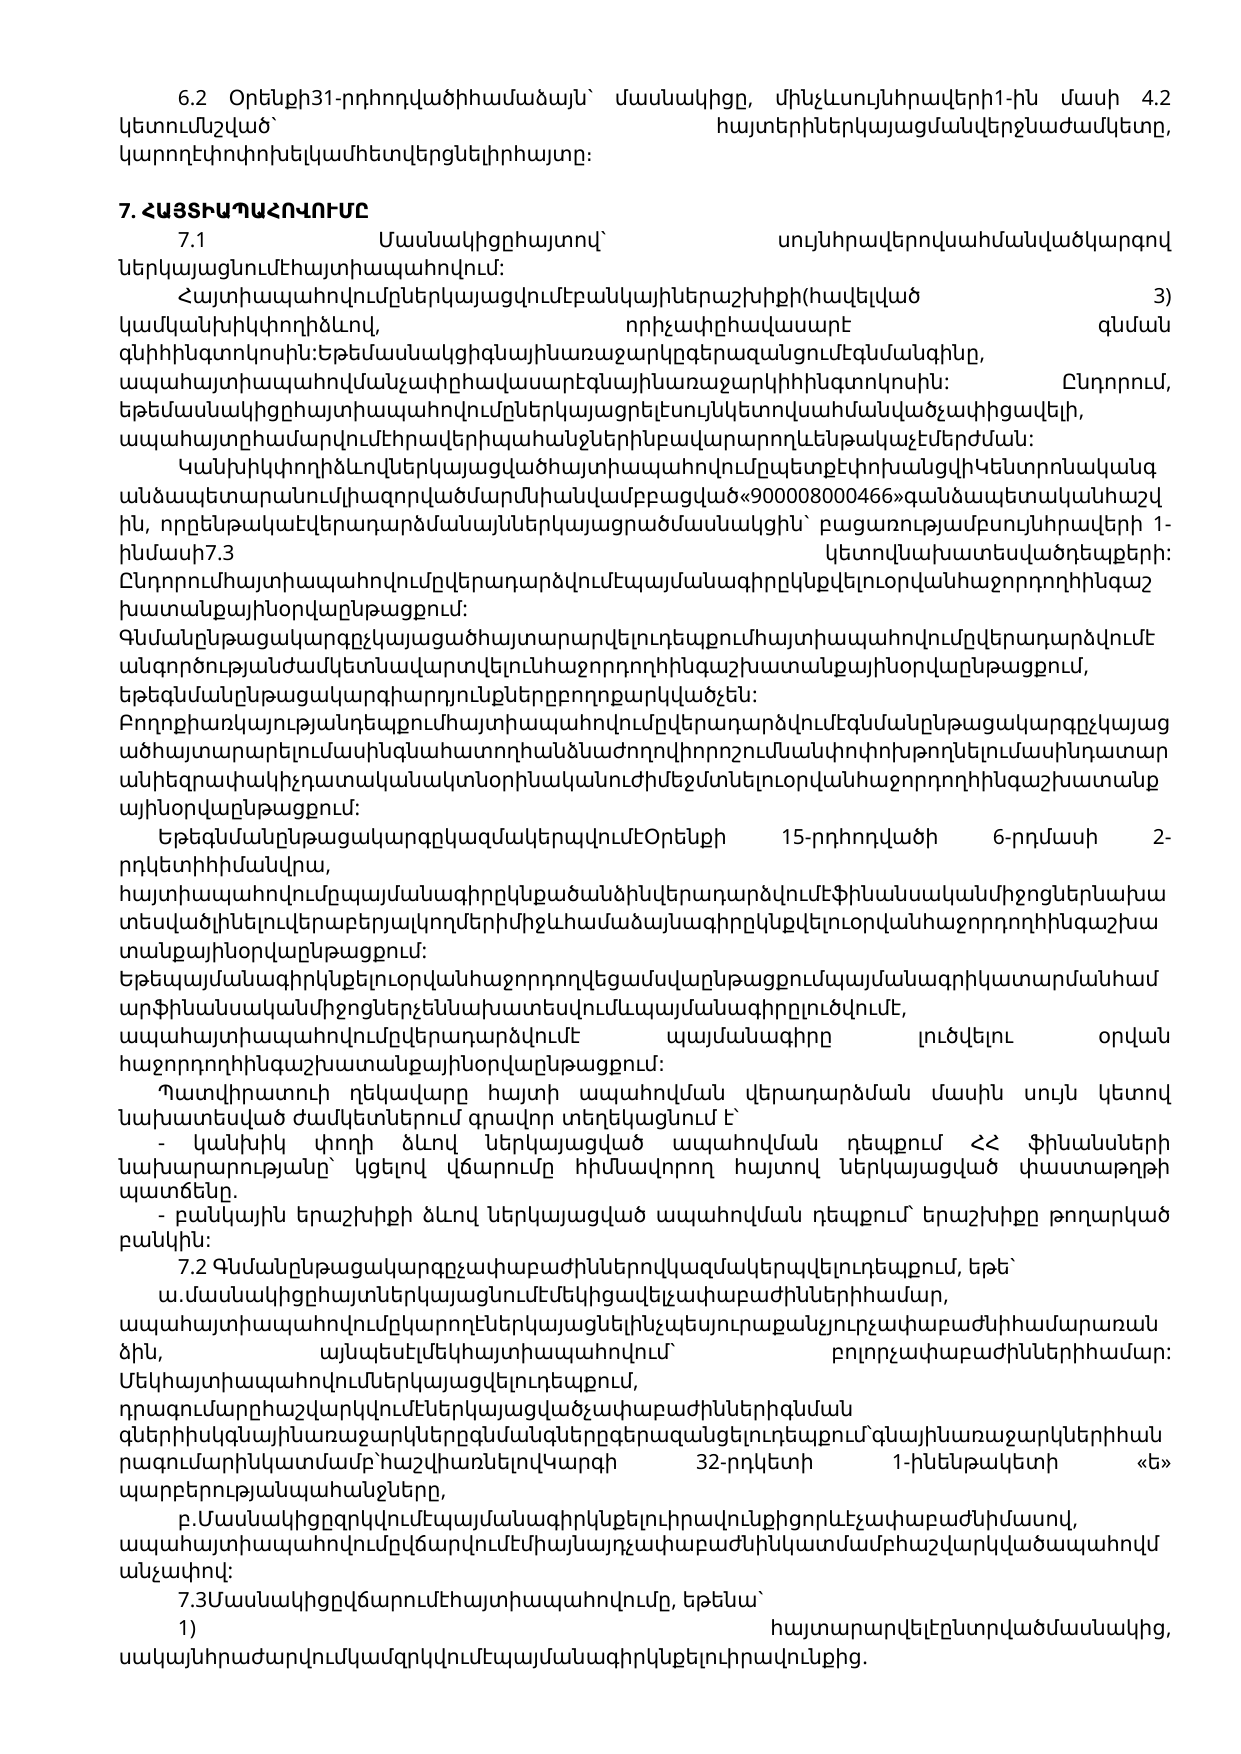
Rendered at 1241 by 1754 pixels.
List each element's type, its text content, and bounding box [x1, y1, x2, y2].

text - կանխիկ փողի ձևով ներկայացված ապահովման դեպքում ՀՀ ֆինանսների նախարարությանը՝ կցելով վճարումը հիմնավորող հայտով ներկայացված փաստաթղթի պատճենը. [118, 1131, 1171, 1203]
text 7.3Մասնակիցըվճարումէհայտիապահովումը, եթենա` [118, 1585, 1171, 1613]
text բ.Մասնակիցըզրկվումէպայմանագիրկնքելուիրավունքիցորևէչափաբաժնիմասով, ապահայտիապահովումըվճարվումէմիայնայդչափաբաժնինկատմամբհաշվարկվածապահովմանչափով: [118, 1504, 1171, 1585]
text ԿանխիկփողիձևովներկայացվածհայտիապահովումըպետքէփոխանցվիԿենտրոնականգանձապետարանումլիազորվածմարմնիանվամբբացված«900008000466»գանձապետականհաշվին, որըենթակաէվերադարձմանայններկայացրածմասնակցին` բացառությամբսույնհրավերի 1-ինմասի7.3 կետովնախատեսվածդեպքերի: Ընդորումհայտիապահովումըվերադարձվումէպայմանագիրըկնքվելուօրվանհաջորդողհինգաշխատանքայինօրվաընթացքում: Գնմանընթացակարգըչկայացածհայտարարվելուդեպքումհայտիապահովումըվերադարձվումէանգործությանժամկետնավարտվելունհաջորդողհինգաշխատանքայինօրվաընթացքում, եթեգնմանընթացակարգիարդյունքներըբողոքարկվածչեն: Բողոքիառկայությանդեպքումհայտիապահովումըվերադարձվումէգնմանընթացակարգըչկայացածհայտարարելումասինգնահատողհանձնաժողովիորոշումնանփոփոխթողնելումասինդատարանիեզրափակիչդատականակտնօրինականուժիմեջմտնելուօրվանհաջորդողհինգաշխատանքայինօրվաընթացքում: [118, 452, 1171, 822]
text ա.մասնակիցըհայտներկայացնումէմեկիցավելչափաբաժիններիհամար, ապահայտիապահովումըկարողէներկայացնելինչպեսյուրաքանչյուրչափաբաժնիհամարառանձին, այնպեսէլմեկհայտիապահովում` բոլորչափաբաժիններիհամար: Մեկհայտիապահովումներկայացվելուդեպքում, դրագումարըհաշվարկվումէներկայացվածչափաբաժիններիգնման գներիիսկգնայինառաջարկներըգնմանգներըգերազանցելուդեպքում՝գնայինառաջարկներիհանրագումարինկատմամբ՝հաշվիառնելովԿարգի 32-րդկետի 1-ինենթակետի «ե» պարբերությանպահանջները, [118, 1280, 1171, 1504]
text 7.1 Մասնակիցըհայտով` սույնհրավերովսահմանվածկարգով ներկայացնումէհայտիապահովում: [118, 225, 1171, 282]
text 7.2 Գնմանընթացակարգըչափաբաժիններովկազմակերպվելուդեպքում, եթե` [118, 1252, 1171, 1280]
text Հայտիապահովումըներկայացվումէբանկայիներաշխիքի(հավելված 3) կամկանխիկփողիձևով, որիչափըհավասարէ գնման գնիհինգտոկոսին:Եթեմասնակցիգնայինառաջարկըգերազանցումէգնմանգինը, ապահայտիապահովմանչափըհավասարէգնայինառաջարկիհինգտոկոսին: Ընդորում, եթեմասնակիցըհայտիապահովումըներկայացրելէսույնկետովսահմանվածչափիցավելի, ապահայտըհամարվումէհրավերիպահանջներինբավարարողևենթակաչէմերժման: [118, 282, 1171, 452]
text 6.2 Օրենքի31-րդհոդվածիհամաձայն` մասնակիցը, մինչևսույնհրավերի1-ին մասի 4.2 կետումնշված` հայտերիներկայացմանվերջնաժամկետը, կարողէփոփոխելկամհետվերցնելիրհայտը։ [118, 83, 1171, 168]
text 7. ՀԱՅՏԻԱՊԱՀՈՎՈՒՄԸ [118, 196, 1171, 225]
text Պատվիրատուի ղեկավարը հայտի ապահովման վերադարձման մասին սույն կետով նախատեսված ժամկետներում գրավոր տեղեկացնում է՝ [118, 1078, 1171, 1131]
text ԵթեգնմանընթացակարգըկազմակերպվումէՕրենքի 15-րդհոդվածի 6-րդմասի 2-րդկետիհիմանվրա, հայտիապահովումըպայմանագիրըկնքածանձինվերադարձվումէֆինանսականմիջոցներնախատեսվածլինելուվերաբերյալկողմերիմիջևհամաձայնագիրըկնքվելուօրվանհաջորդողհինգաշխատանքայինօրվաընթացքում: Եթեպայմանագիրկնքելուօրվանհաջորդողվեցամսվաընթացքումպայմանագրիկատարմանհամարֆինանսականմիջոցներչեննախատեսվումևպայմանագիրըլուծվումէ, ապահայտիապահովումըվերադարձվումէ պայմանագիրը լուծվելու օրվան հաջորդողհինգաշխատանքայինօրվաընթացքում: [118, 822, 1171, 1078]
text 1) հայտարարվելէընտրվածմասնակից, սակայնհրաժարվումկամզրկվումէպայմանագիրկնքելուիրավունքից. [118, 1613, 1171, 1670]
text - բանկային երաշխիքի ձևով ներկայացված ապահովման դեպքում՝ երաշխիքը թողարկած բանկին: [118, 1203, 1171, 1252]
